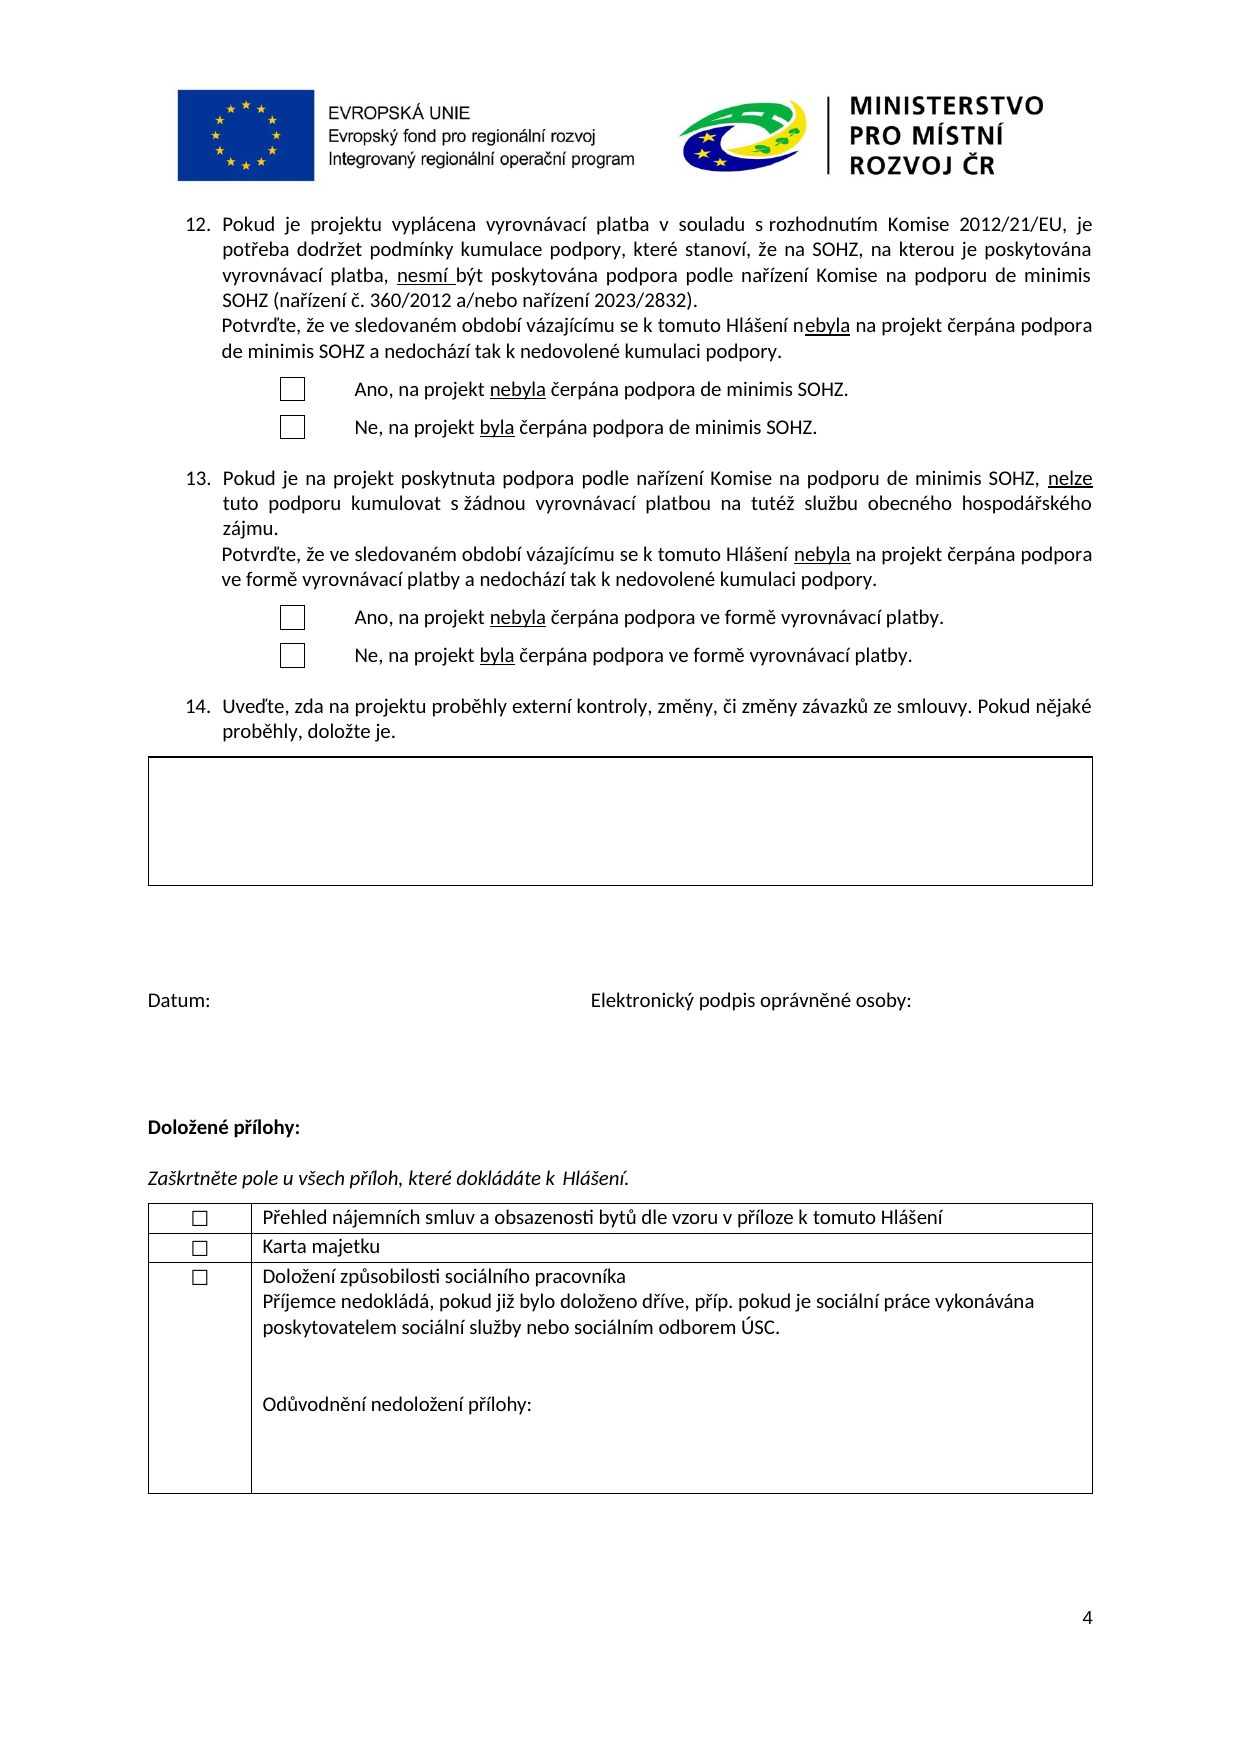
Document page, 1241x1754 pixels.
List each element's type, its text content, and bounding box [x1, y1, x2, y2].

table_cell Karta majetku [252, 1234, 1092, 1262]
list Pokud je na projekt poskytnuta podpora podle nařízení Komise na podporu de minimis SOHZ, nelze tuto podporu kumulovat s žádnou vyrovnávací platbou na tutéž službu obecného hospodářského zájmu. [185, 465, 1093, 541]
list Pokud je projektu vyplácena vyrovnávací platba v souladu s rozhodnutím Komise 2012/21/EU, je potřeba dodržet podmínky kumulace podpory, které stanoví, že na SOHZ, na kterou je poskytována vyrovnávací platba, nesmí být poskytována podpora podle nařízení Komise na podporu de minimis SOHZ (nařízení č. 360/2012 a/nebo nařízení 2023/2832). [185, 148, 1093, 313]
table_header [149, 758, 1092, 884]
table_cell ☐ [149, 1263, 251, 1493]
text Ano, na projekt nebyla čerpána podpora de minimis SOHZ. [279, 376, 1093, 401]
text Potvrďte, že ve sledovaném období vázajícímu se k tomuto Hlášení nebyla na projekt čerpána podpora de minimis SOHZ a nedochází tak k nedovolené kumulaci podpory. [221, 313, 1093, 363]
text Ne, na projekt byla čerpána podpora ve formě vyrovnávací platby. [279, 642, 1093, 668]
text Zaškrtněte pole u všech příloh, které dokládáte k Hlášení. [148, 1165, 1093, 1191]
table_header Přehled nájemních smluv a obsazenosti bytů dle vzoru v příloze k tomuto Hlášení [252, 1204, 1092, 1233]
text Ne, na projekt byla čerpána podpora de minimis SOHZ. [279, 414, 1093, 439]
table_cell ☐ [149, 1234, 251, 1262]
text Doložené přílohy: [148, 1114, 1093, 1140]
table_cell Doložení způsobilosti sociálního pracovníka Příjemce nedokládá, pokud již bylo doloženo dříve, příp. pokud je sociální práce vykonávána poskytovatelem sociální služby nebo sociálním odborem ÚSC. Odůvodnění nedoložení přílohy: [252, 1263, 1092, 1493]
table_header ☐ [149, 1204, 251, 1233]
text Ano, na projekt nebyla čerpána podpora ve formě vyrovnávací platby. [279, 604, 1093, 630]
text Potvrďte, že ve sledovaném období vázajícímu se k tomuto Hlášení nebyla na projekt čerpána podpora ve formě vyrovnávací platby a nedochází tak k nedovolené kumulaci podpory. [221, 541, 1093, 592]
picture [147, 58, 1073, 211]
list Uveďte, zda na projektu proběhly externí kontroly, změny, či změny závazků ze smlouvy. Pokud nějaké proběhly, doložte je. [185, 693, 1093, 744]
text Datum: Elektronický podpis oprávněné osoby: [148, 987, 1093, 1013]
